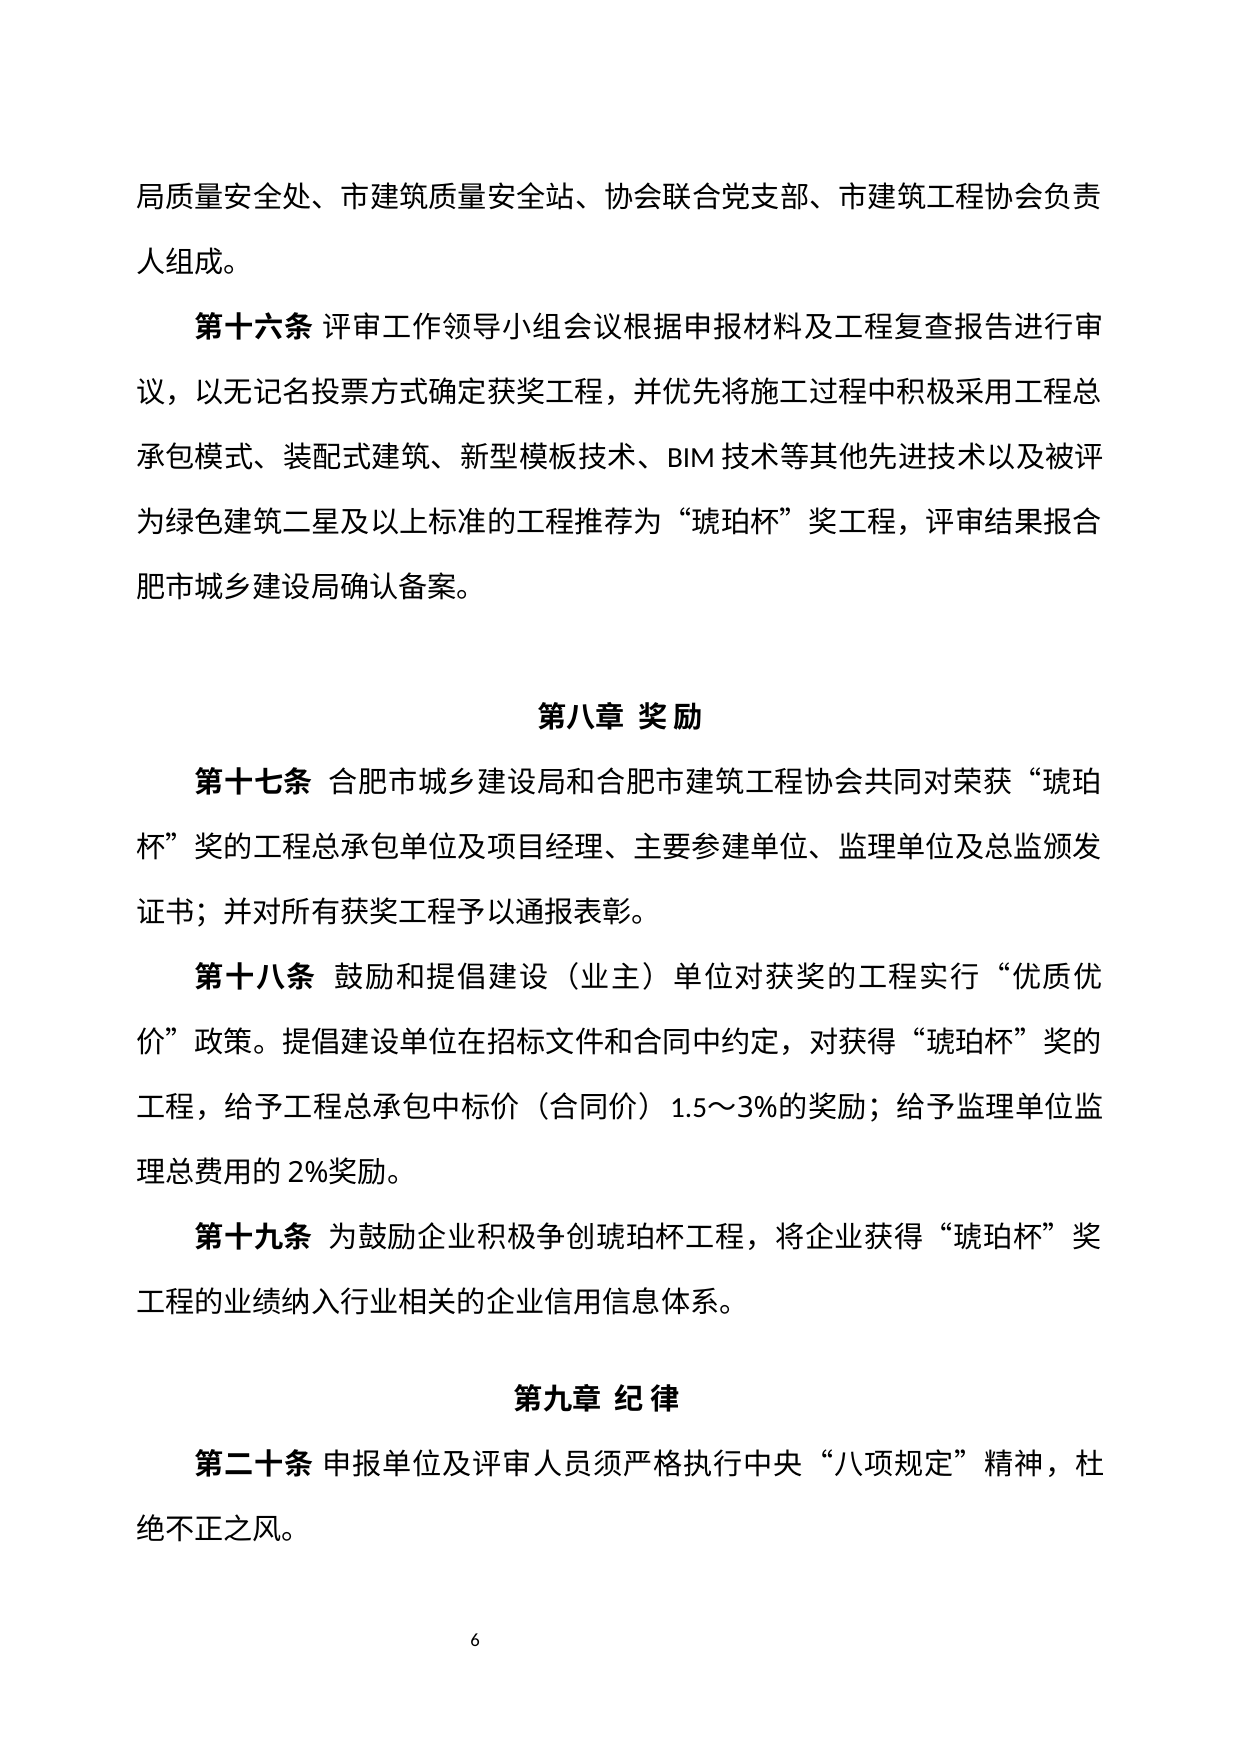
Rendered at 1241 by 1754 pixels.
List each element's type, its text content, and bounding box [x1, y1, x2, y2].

text 第十七条 合肥市城乡建设局和合肥市建筑工程协会共同对荣获“琥珀杯”奖的工程总承包单位及项目经理、主要参建单位、监理单位及总监颁发证书；并对所有获奖工程予以通报表彰。 [136, 747, 1104, 942]
text 第十六条 评审工作领导小组会议根据申报材料及工程复查报告进行审议，以无记名投票方式确定获奖工程，并优先将施工过程中积极采用工程总承包模式、装配式建筑、新型模板技术、BIM技术等其他先进技术以及被评为绿色建筑二星及以上标准的工程推荐为“琥珀杯”奖工程，评审结果报合肥市城乡建设局确认备案。 [136, 292, 1104, 617]
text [136, 162, 1104, 292]
text 第二十条 申报单位及评审人员须严格执行中央“八项规定”精神，杜绝不正之风。 [136, 1429, 1104, 1559]
text 第十八条 鼓励和提倡建设（业主）单位对获奖的工程实行“优质优价”政策。提倡建设单位在招标文件和合同中约定，对获得“琥珀杯”奖的工程，给予工程总承包中标价（合同价）1.5～3%的奖励；给予监理单位监理总费用的2%奖励。 [136, 942, 1104, 1202]
text 第十九条 为鼓励企业积极争创琥珀杯工程，将企业获得“琥珀杯”奖工程的业绩纳入行业相关的企业信用信息体系。 [136, 1202, 1104, 1332]
text 第八章 奖 励 [136, 682, 1104, 747]
text 第九章 纪 律 [136, 1364, 1104, 1429]
